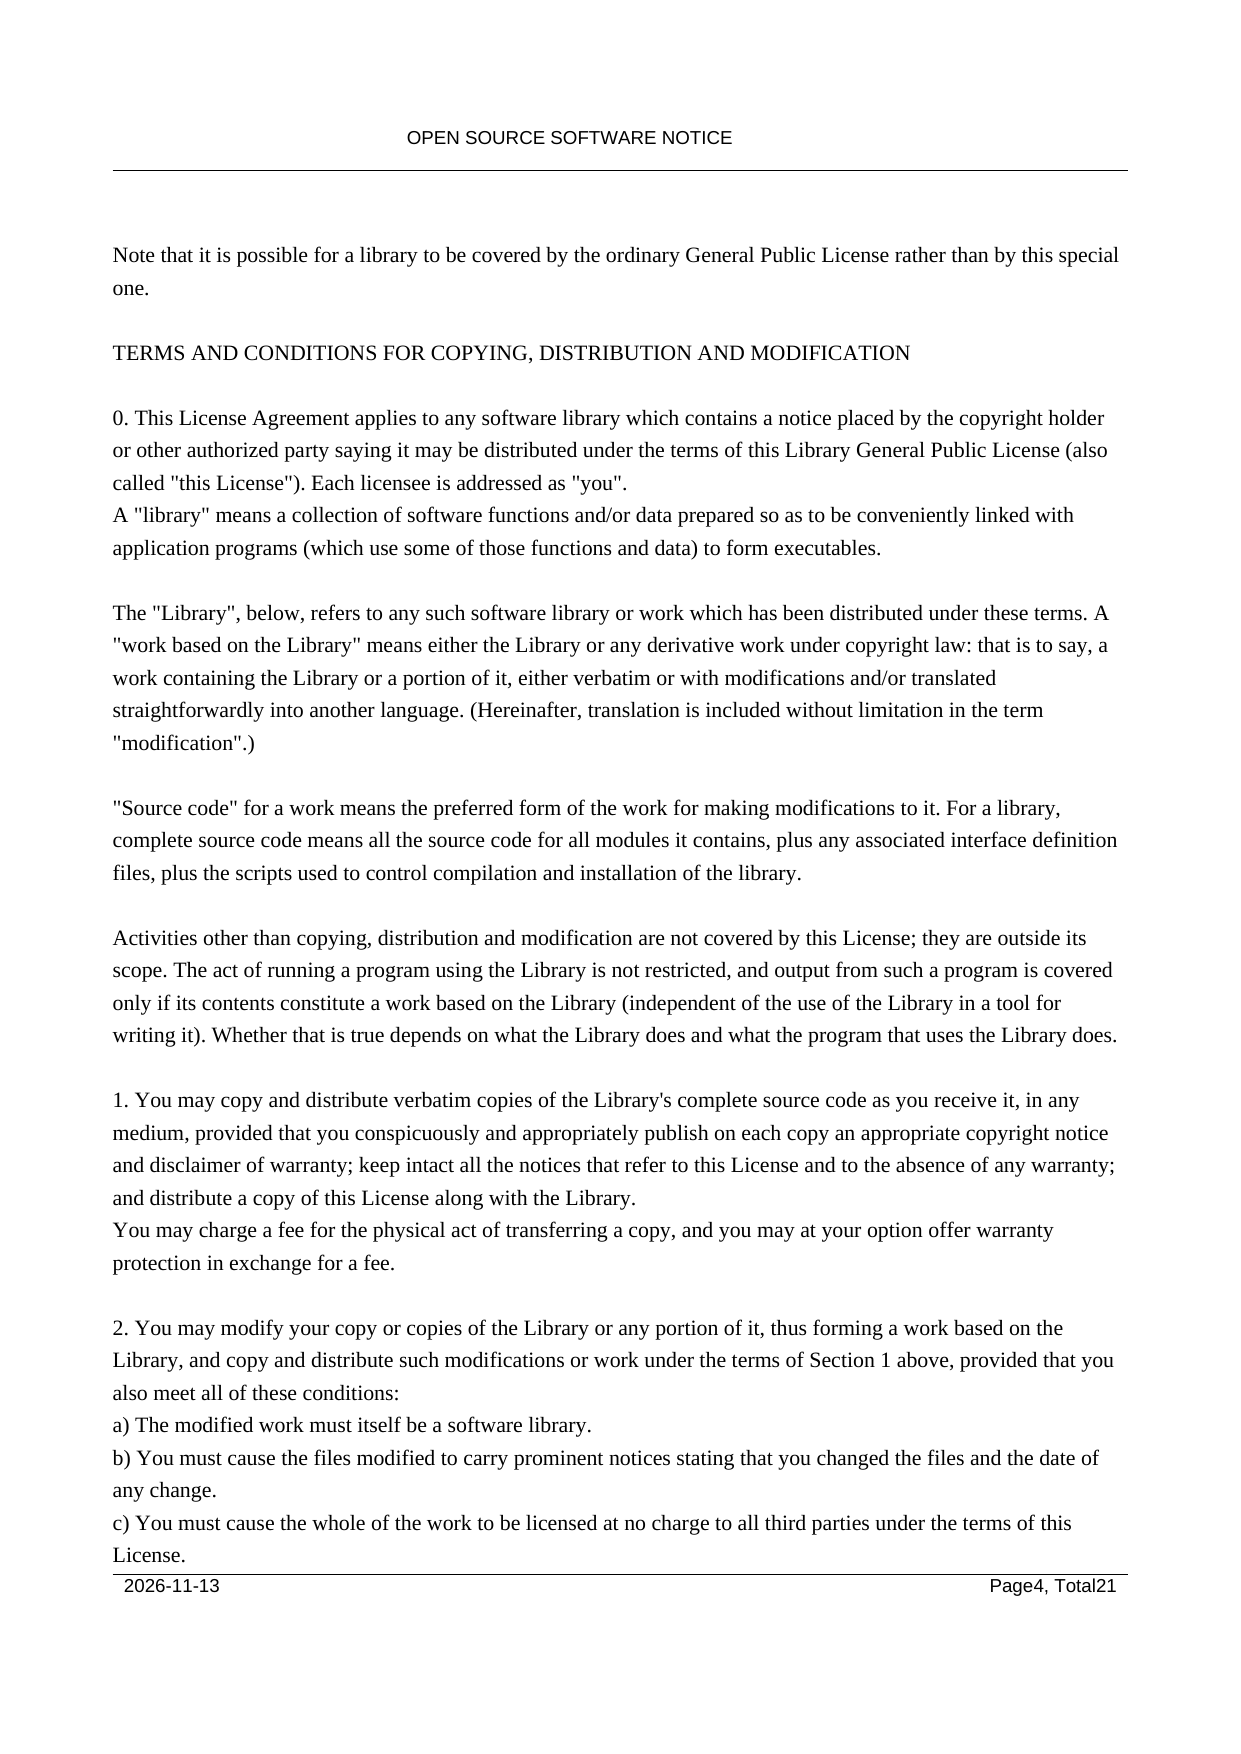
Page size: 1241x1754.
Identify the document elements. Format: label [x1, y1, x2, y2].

text [112, 206, 1128, 1571]
